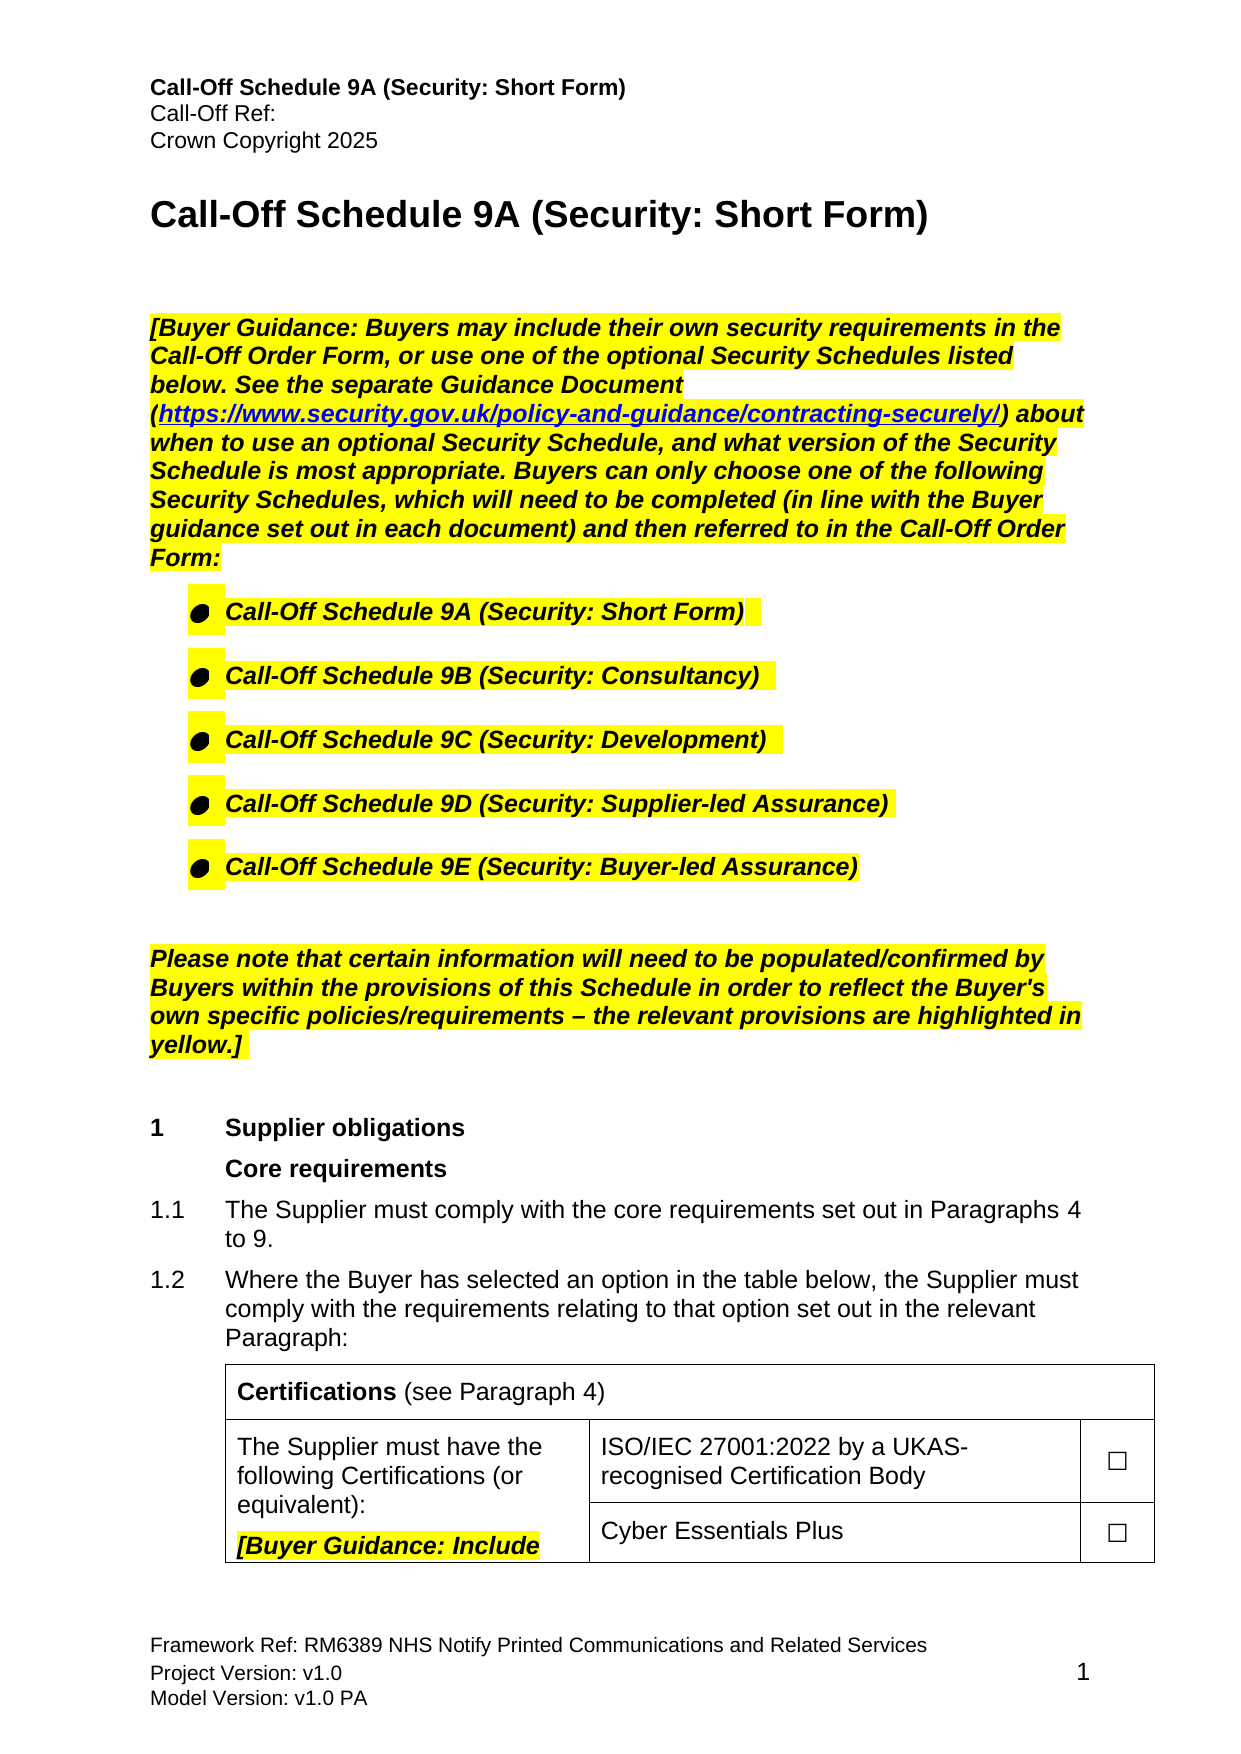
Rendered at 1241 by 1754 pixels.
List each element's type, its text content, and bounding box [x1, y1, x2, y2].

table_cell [590, 1420, 1080, 1502]
table_cell ☐ [1081, 1503, 1154, 1562]
text Please note that certain information will need to be populated/confirmed by Buyers within the provisions of this Schedule in order to reflect the Buyer's own specific policies/requirements – the relevant provisions are highlighted in yellow.] [249, 944, 1090, 1059]
table_cell ☐ [1081, 1420, 1154, 1502]
list Call-Off Schedule 9E (Security: Buyer-led Assurance) [225, 839, 1090, 890]
text Core requirements [225, 1154, 1090, 1183]
list Call-Off Schedule 9A (Security: Short Form) [225, 584, 1090, 635]
subtitle The Supplier must comply with the core requirements set out in Paragraphs ‎4 to ‎9. [150, 1195, 1090, 1253]
text [Buyer Guidance: Buyers may include their own security requirements in the Call-Off Order Form, or use one of the optional Security Schedules listed below. See the separate Guidance Document (https://www.security.gov.uk/policy-and-guidance/contracting-securely/) about when to use an optional Security Schedule, and what version of the Security Schedule is most appropriate. Buyers can only choose one of the following Security Schedules, which will need to be completed (in line with the Buyer guidance set out in each document) and then referred to in the Call-Off Order Form: [221, 313, 1090, 571]
table_cell The Supplier must have the following Certifications (or equivalent): [Buyer Guidance: Include an "X" against the applicable item in the final column opposite] [226, 1420, 589, 1562]
text Call-Off Schedule 9A (Security: Short Form) [150, 192, 1090, 235]
table_header Certifications (see Paragraph ‎4) [226, 1365, 1154, 1419]
list Call-Off Schedule 9C (Security: Development) [225, 711, 1090, 763]
list Call-Off Schedule 9B (Security: Consultancy) [225, 648, 1090, 699]
subtitle Supplier obligations [150, 1113, 1090, 1141]
table_cell Cyber Essentials Plus [590, 1503, 1080, 1562]
list Call-Off Schedule 9D (Security: Supplier-led Assurance) [225, 775, 1090, 826]
subtitle Where the Buyer has selected an option in the table below, the Supplier must comply with the requirements relating to that option set out in the relevant Paragraph: [150, 1265, 1090, 1351]
